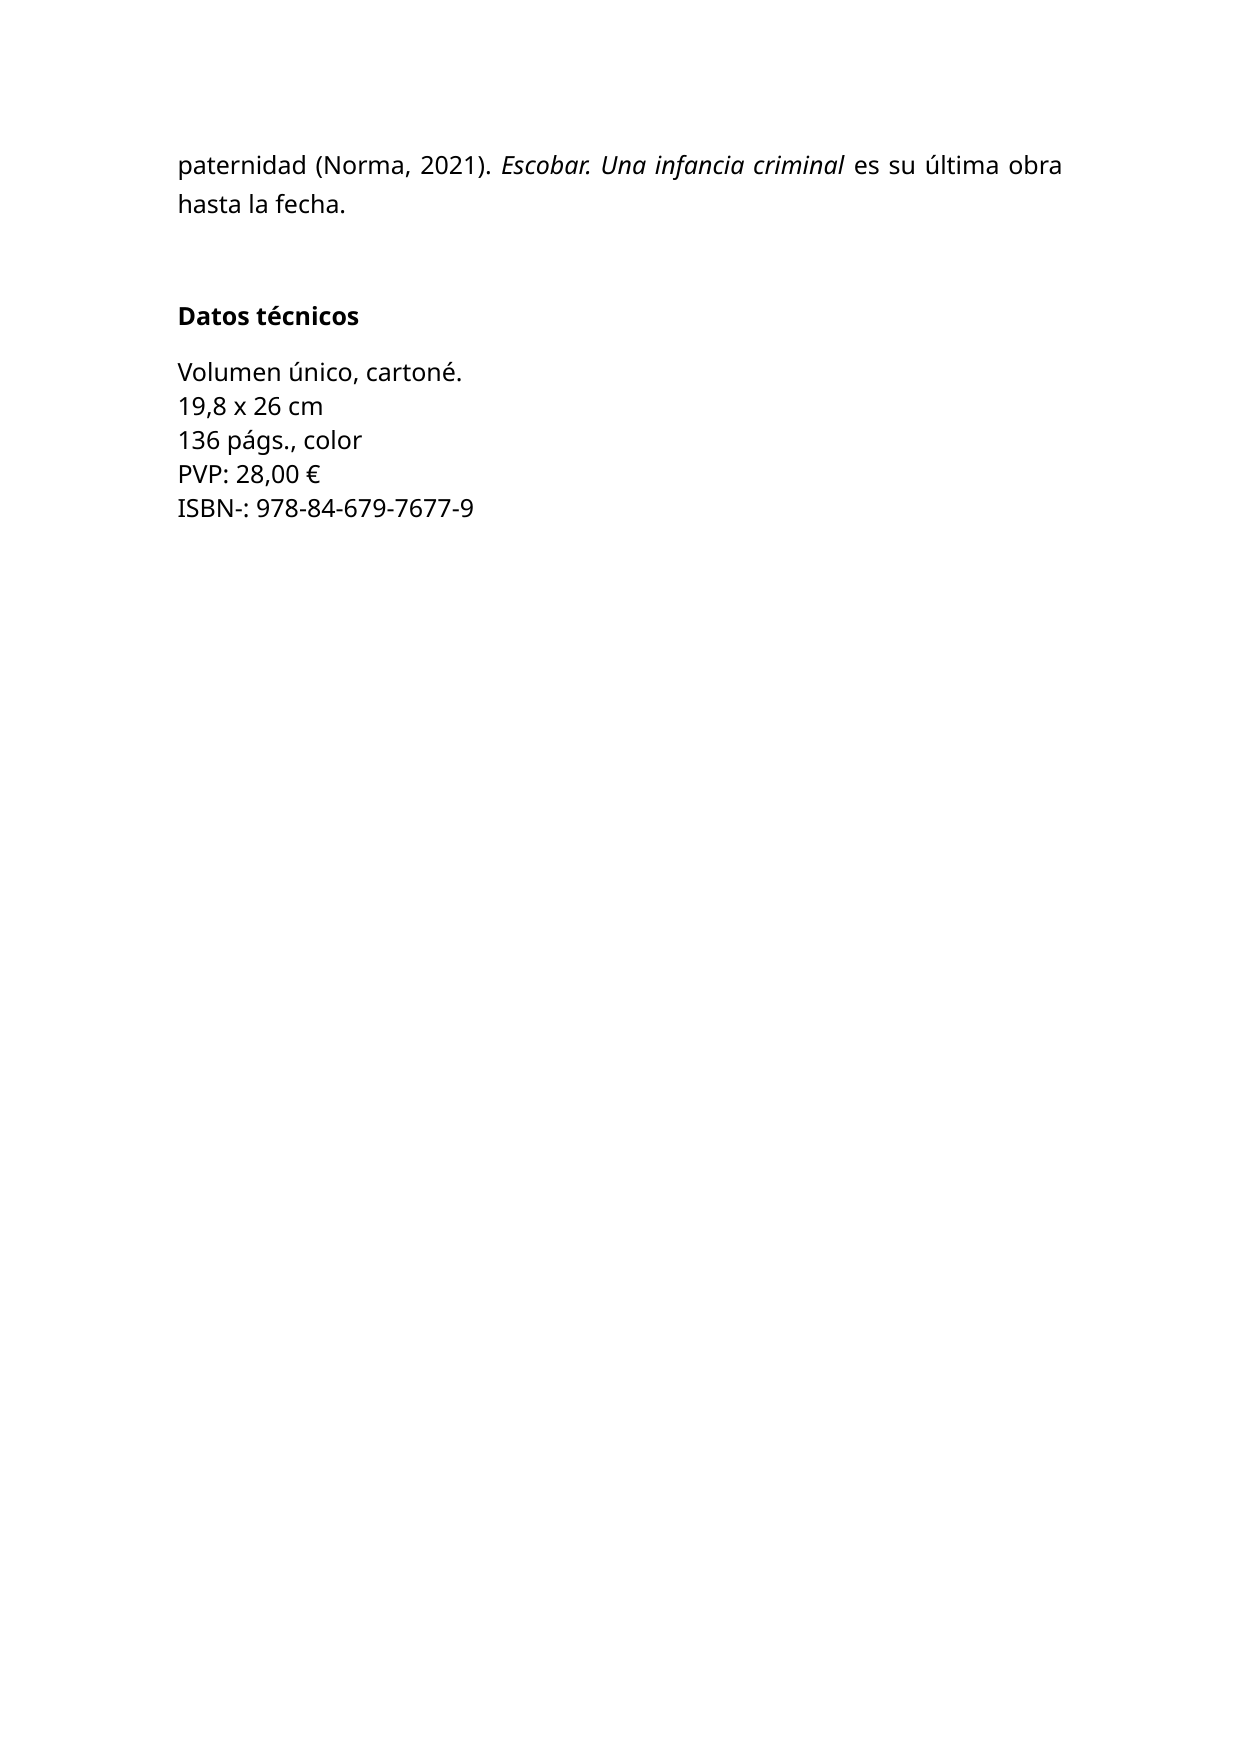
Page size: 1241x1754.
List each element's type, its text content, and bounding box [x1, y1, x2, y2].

text PVP: 28,00 € [177, 456, 1063, 491]
text 136 págs., color [177, 422, 1063, 456]
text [177, 148, 1063, 221]
text ISBN-: 978-84-679-7677-9 [177, 491, 1063, 524]
text Volumen único, cartoné. [177, 354, 1063, 388]
text Datos técnicos [177, 298, 1063, 332]
text 19,8 x 26 cm [177, 388, 1063, 422]
